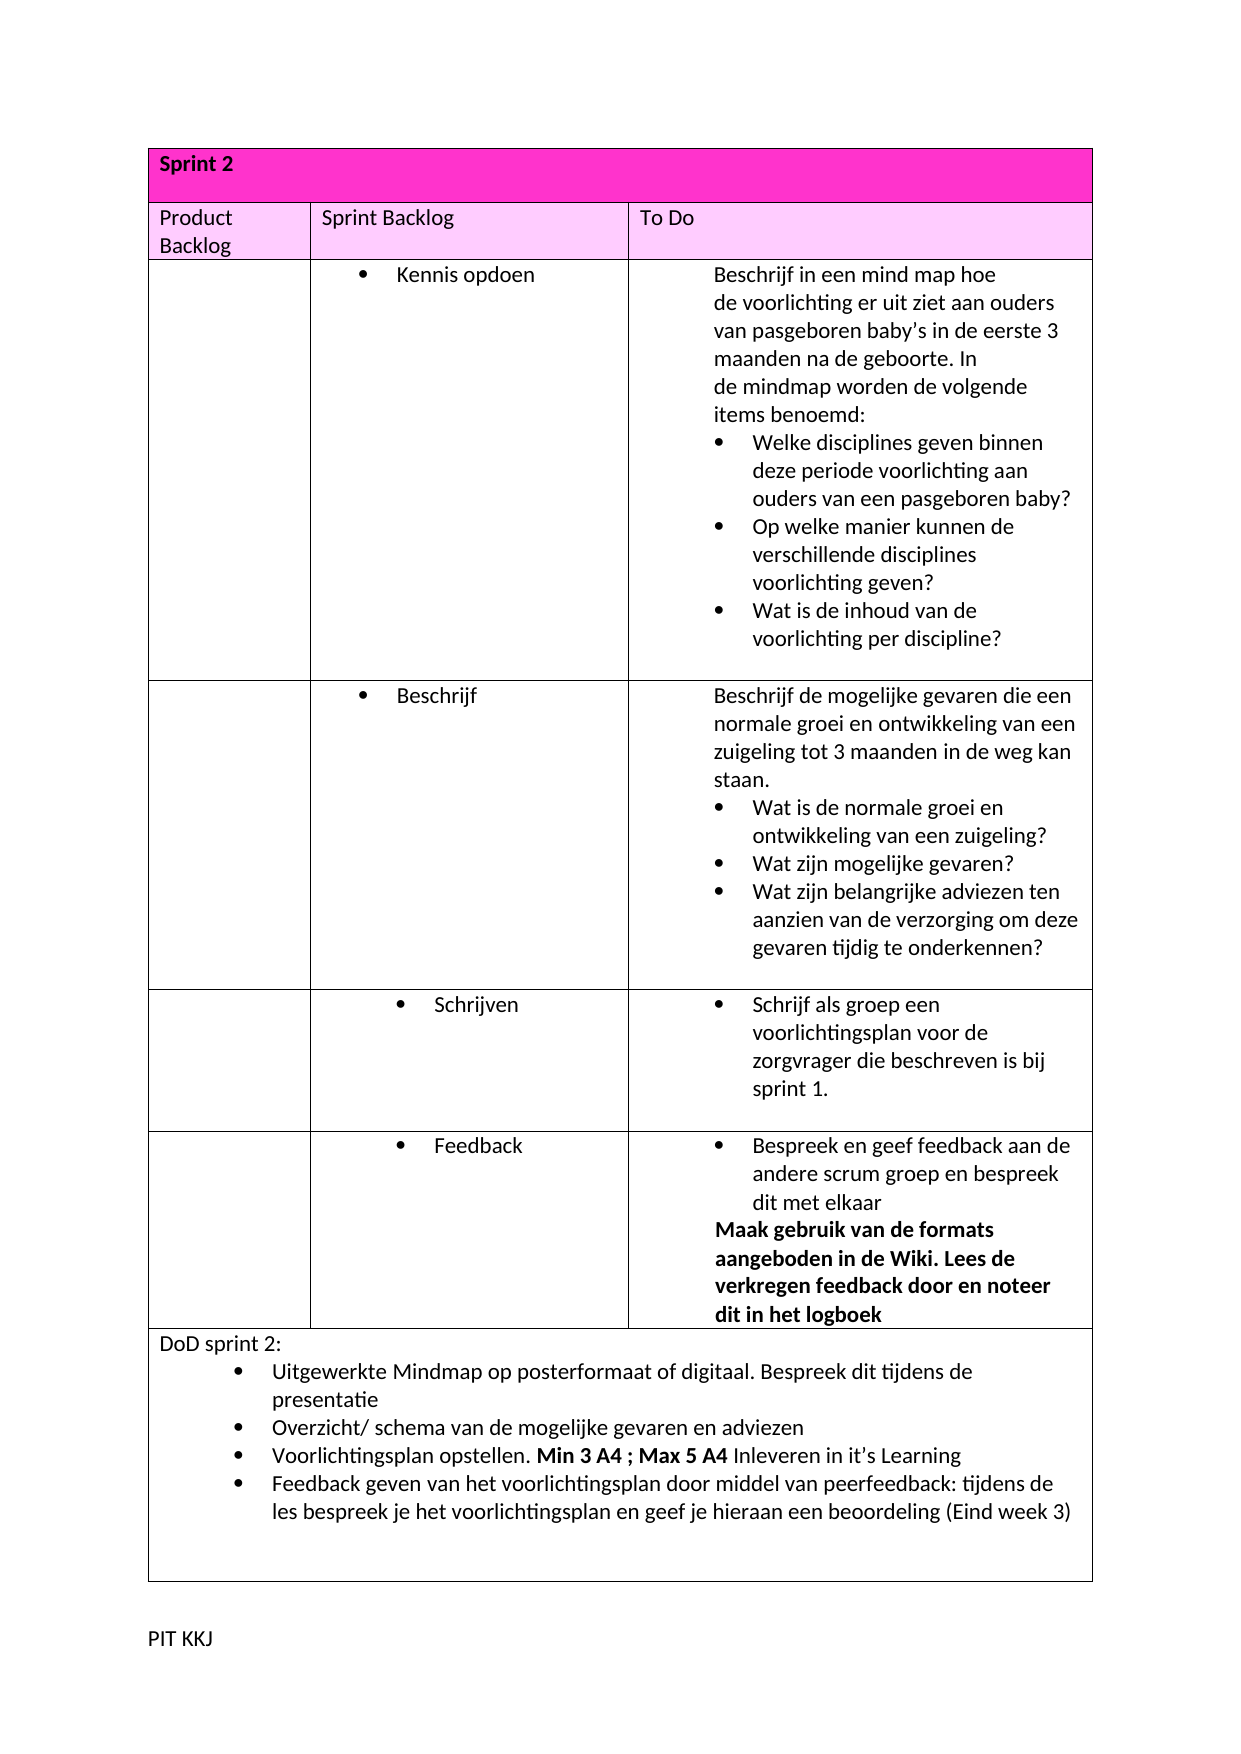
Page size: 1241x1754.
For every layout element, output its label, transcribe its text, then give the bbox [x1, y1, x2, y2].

table_cell Sprint Backlog [311, 203, 628, 259]
table_cell [149, 990, 310, 1131]
table_cell Beschrijf in een mind map hoe de voorlichting er uit ziet aan ouders van pasgeboren baby’s in de eerste 3 maanden na de geboorte. In de mindmap worden de volgende items benoemd: Welke disciplines geven binnen deze periode voorlichting aan ouders van een pasgeboren baby? Op welke manier kunnen de verschillende disciplines voorlichting geven? Wat is de inhoud van de voorlichting per discipline? [629, 260, 1092, 680]
table_cell Product Backlog [149, 203, 310, 259]
table_cell Beschrijf de mogelijke gevaren die een normale groei en ontwikkeling van een zuigeling tot 3 maanden in de weg kan staan. Wat is de normale groei en ontwikkeling van een zuigeling? Wat zijn mogelijke gevaren? Wat zijn belangrijke adviezen ten aanzien van de verzorging om deze gevaren tijdig te onderkennen? [629, 681, 1092, 989]
table_cell Beschrijf [311, 681, 628, 989]
table_cell Kennis opdoen [311, 260, 628, 680]
table_cell [149, 260, 310, 680]
table_cell [149, 1132, 310, 1328]
table_cell Feedback [311, 1132, 628, 1328]
table_cell [149, 681, 310, 989]
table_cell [149, 1329, 1092, 1581]
table_cell To Do [629, 203, 1092, 259]
table_cell Sprint 2 [149, 149, 1092, 202]
table_cell Schrijven [311, 990, 628, 1131]
table_cell Bespreek en geef feedback aan de andere scrum groep en bespreek dit met elkaar Maak gebruik van de formats aangeboden in de Wiki. Lees de verkregen feedback door en noteer dit in het logboek [629, 1132, 1092, 1328]
table_cell Schrijf als groep een voorlichtingsplan voor de zorgvrager die beschreven is bij sprint 1. [629, 990, 1092, 1131]
